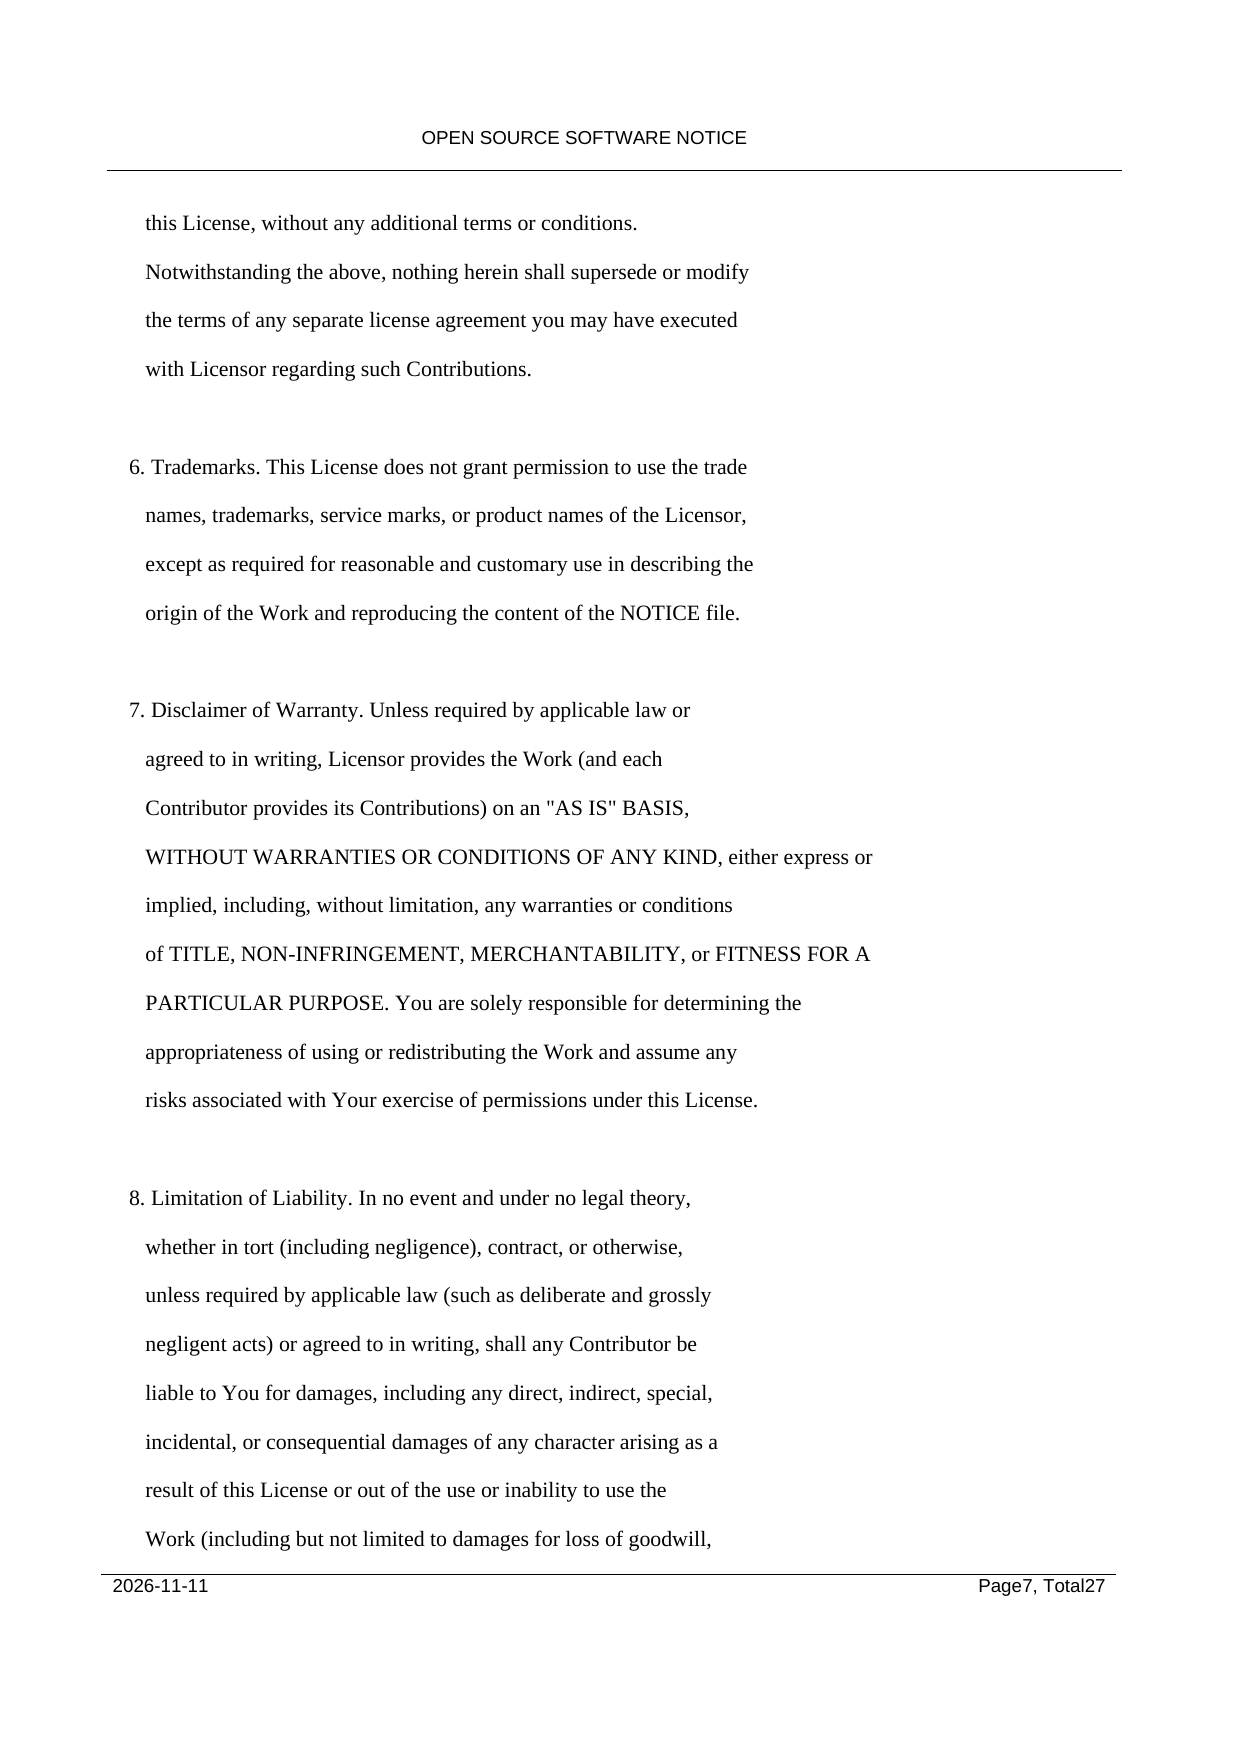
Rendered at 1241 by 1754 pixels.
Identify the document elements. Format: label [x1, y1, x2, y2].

text [112, 206, 1128, 1555]
